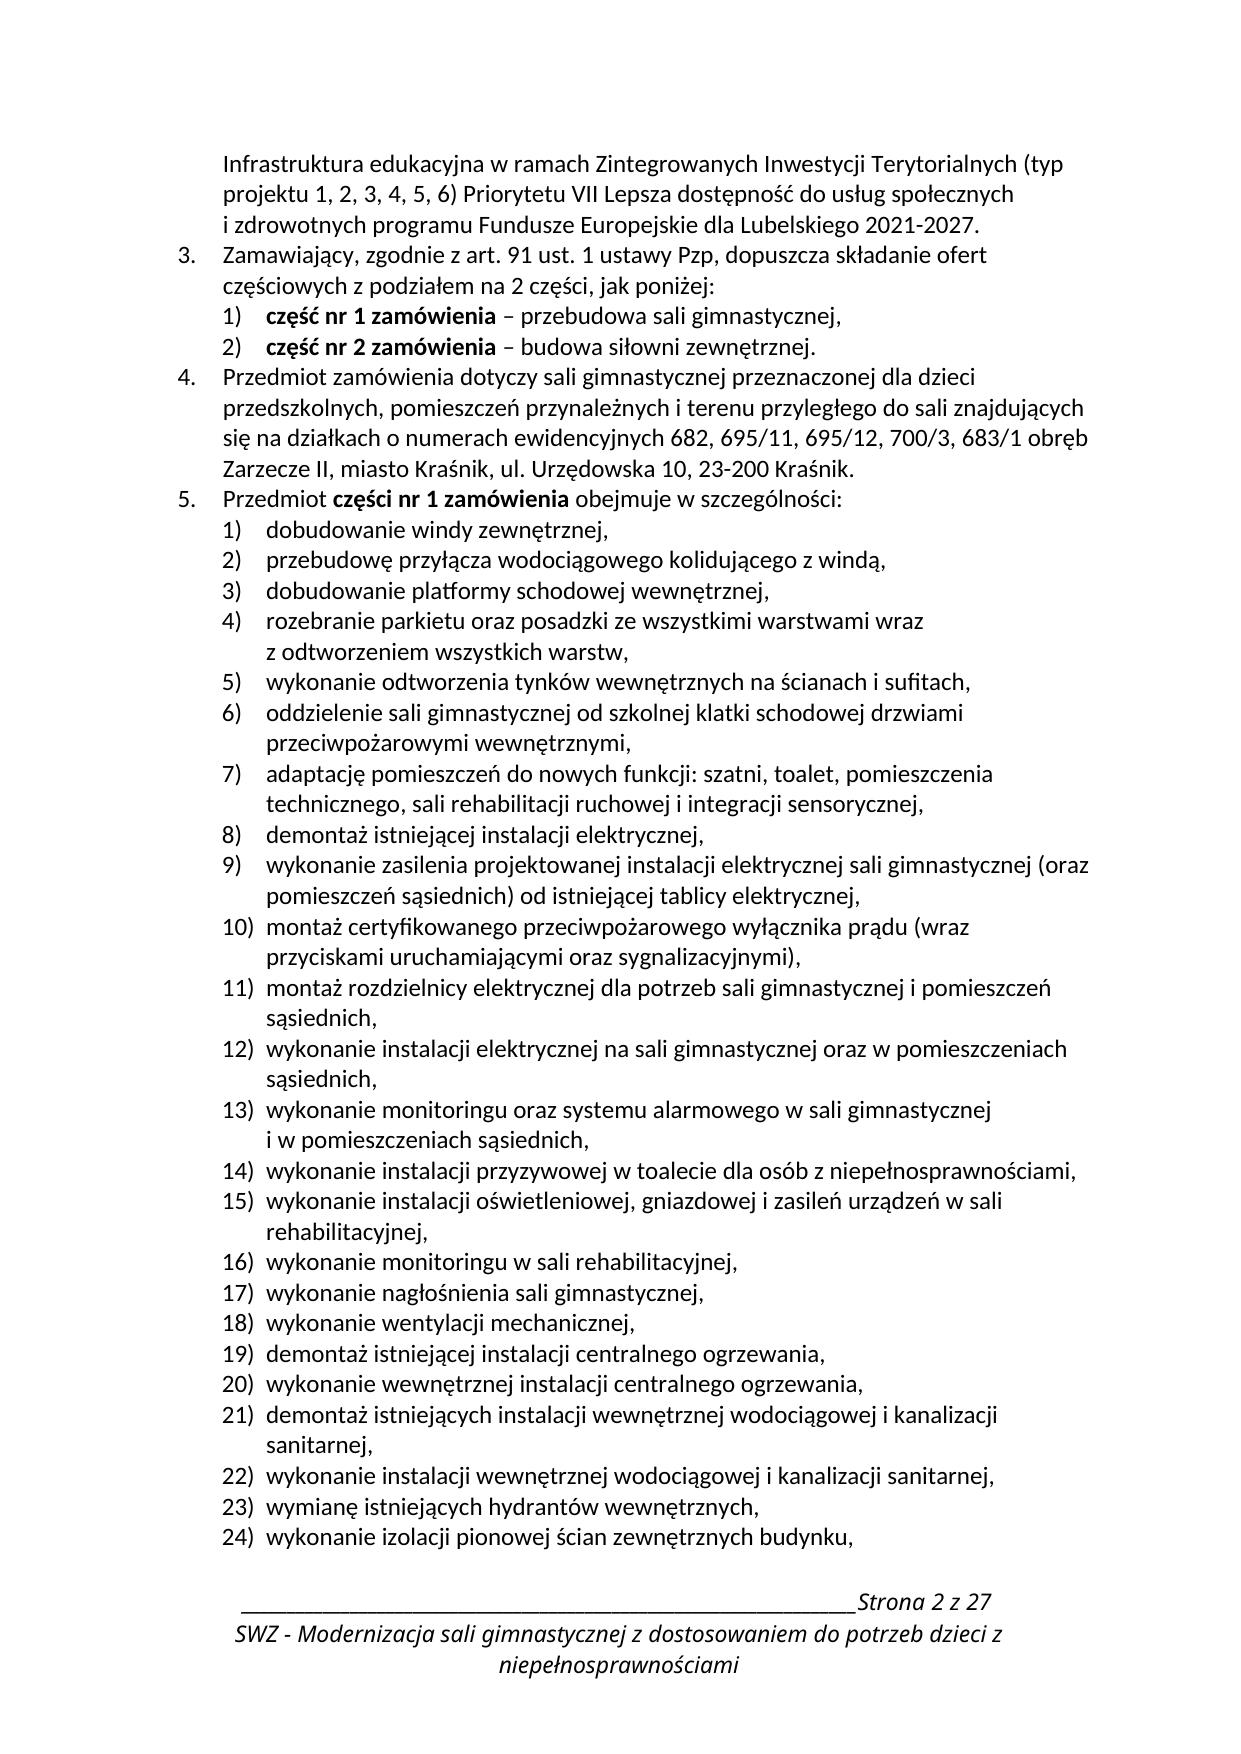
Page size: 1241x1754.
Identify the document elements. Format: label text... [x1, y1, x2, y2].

list dobudowanie platformy schodowej wewnętrznej, [222, 575, 1092, 606]
list wykonanie instalacji oświetleniowej, gniazdowej i zasileń urządzeń w sali rehabilitacyjnej, [222, 1185, 1092, 1246]
list demontaż istniejącej instalacji elektrycznej, [222, 819, 1092, 850]
list demontaż istniejących instalacji wewnętrznej wodociągowej i kanalizacji sanitarnej, [222, 1399, 1092, 1460]
list wykonanie instalacji wewnętrznej wodociągowej i kanalizacji sanitarnej, [222, 1460, 1092, 1491]
list wykonanie monitoringu oraz systemu alarmowego w sali gimnastycznej i w pomieszczeniach sąsiednich, [222, 1094, 1092, 1155]
list montaż certyfikowanego przeciwpożarowego wyłącznika prądu (wraz przyciskami uruchamiającymi oraz sygnalizacyjnymi), [222, 911, 1092, 972]
list wymianę istniejących hydrantów wewnętrznych, [222, 1491, 1092, 1521]
list wykonanie instalacji przyzywowej w toalecie dla osób z niepełnosprawnościami, [222, 1155, 1092, 1185]
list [177, 148, 1092, 239]
list wykonanie monitoringu w sali rehabilitacyjnej, [222, 1246, 1092, 1277]
list montaż rozdzielnicy elektrycznej dla potrzeb sali gimnastycznej i pomieszczeń sąsiednich, [222, 972, 1092, 1033]
list wykonanie wewnętrznej instalacji centralnego ogrzewania, [222, 1368, 1092, 1399]
list wykonanie instalacji elektrycznej na sali gimnastycznej oraz w pomieszczeniach sąsiednich, [222, 1033, 1092, 1094]
list Przedmiot zamówienia dotyczy sali gimnastycznej przeznaczonej dla dzieci przedszkolnych, pomieszczeń przynależnych i terenu przyległego do sali znajdujących się na działkach o numerach ewidencyjnych 682, 695/11, 695/12, 700/3, 683/1 obręb Zarzecze II, miasto Kraśnik, ul. Urzędowska 10, 23-200 Kraśnik. [177, 361, 1092, 483]
list wykonanie odtworzenia tynków wewnętrznych na ścianach i sufitach, [222, 667, 1092, 697]
list wykonanie izolacji pionowej ścian zewnętrznych budynku, [222, 1521, 1092, 1552]
list oddzielenie sali gimnastycznej od szkolnej klatki schodowej drzwiami przeciwpożarowymi wewnętrznymi, [222, 697, 1092, 758]
list demontaż istniejącej instalacji centralnego ogrzewania, [222, 1338, 1092, 1368]
list wykonanie wentylacji mechanicznej, [222, 1307, 1092, 1338]
list Zamawiający, zgodnie z art. 91 ust. 1 ustawy Pzp, dopuszcza składanie ofert częściowych z podziałem na 2 części, jak poniżej: [177, 239, 1092, 300]
list rozebranie parkietu oraz posadzki ze wszystkimi warstwami wraz z odtworzeniem wszystkich warstw, [222, 606, 1092, 667]
list Przedmiot części nr 1 zamówienia obejmuje w szczególności: [177, 483, 1092, 514]
list część nr 1 zamówienia – przebudowa sali gimnastycznej, [222, 300, 1092, 331]
list wykonanie zasilenia projektowanej instalacji elektrycznej sali gimnastycznej (oraz pomieszczeń sąsiednich) od istniejącej tablicy elektrycznej, [222, 850, 1092, 911]
list wykonanie nagłośnienia sali gimnastycznej, [222, 1277, 1092, 1307]
list dobudowanie windy zewnętrznej, [222, 514, 1092, 544]
list część nr 2 zamówienia – budowa siłowni zewnętrznej. [222, 331, 1092, 361]
list przebudowę przyłącza wodociągowego kolidującego z windą, [222, 544, 1092, 575]
list adaptację pomieszczeń do nowych funkcji: szatni, toalet, pomieszczenia technicznego, sali rehabilitacji ruchowej i integracji sensorycznej, [222, 758, 1092, 819]
